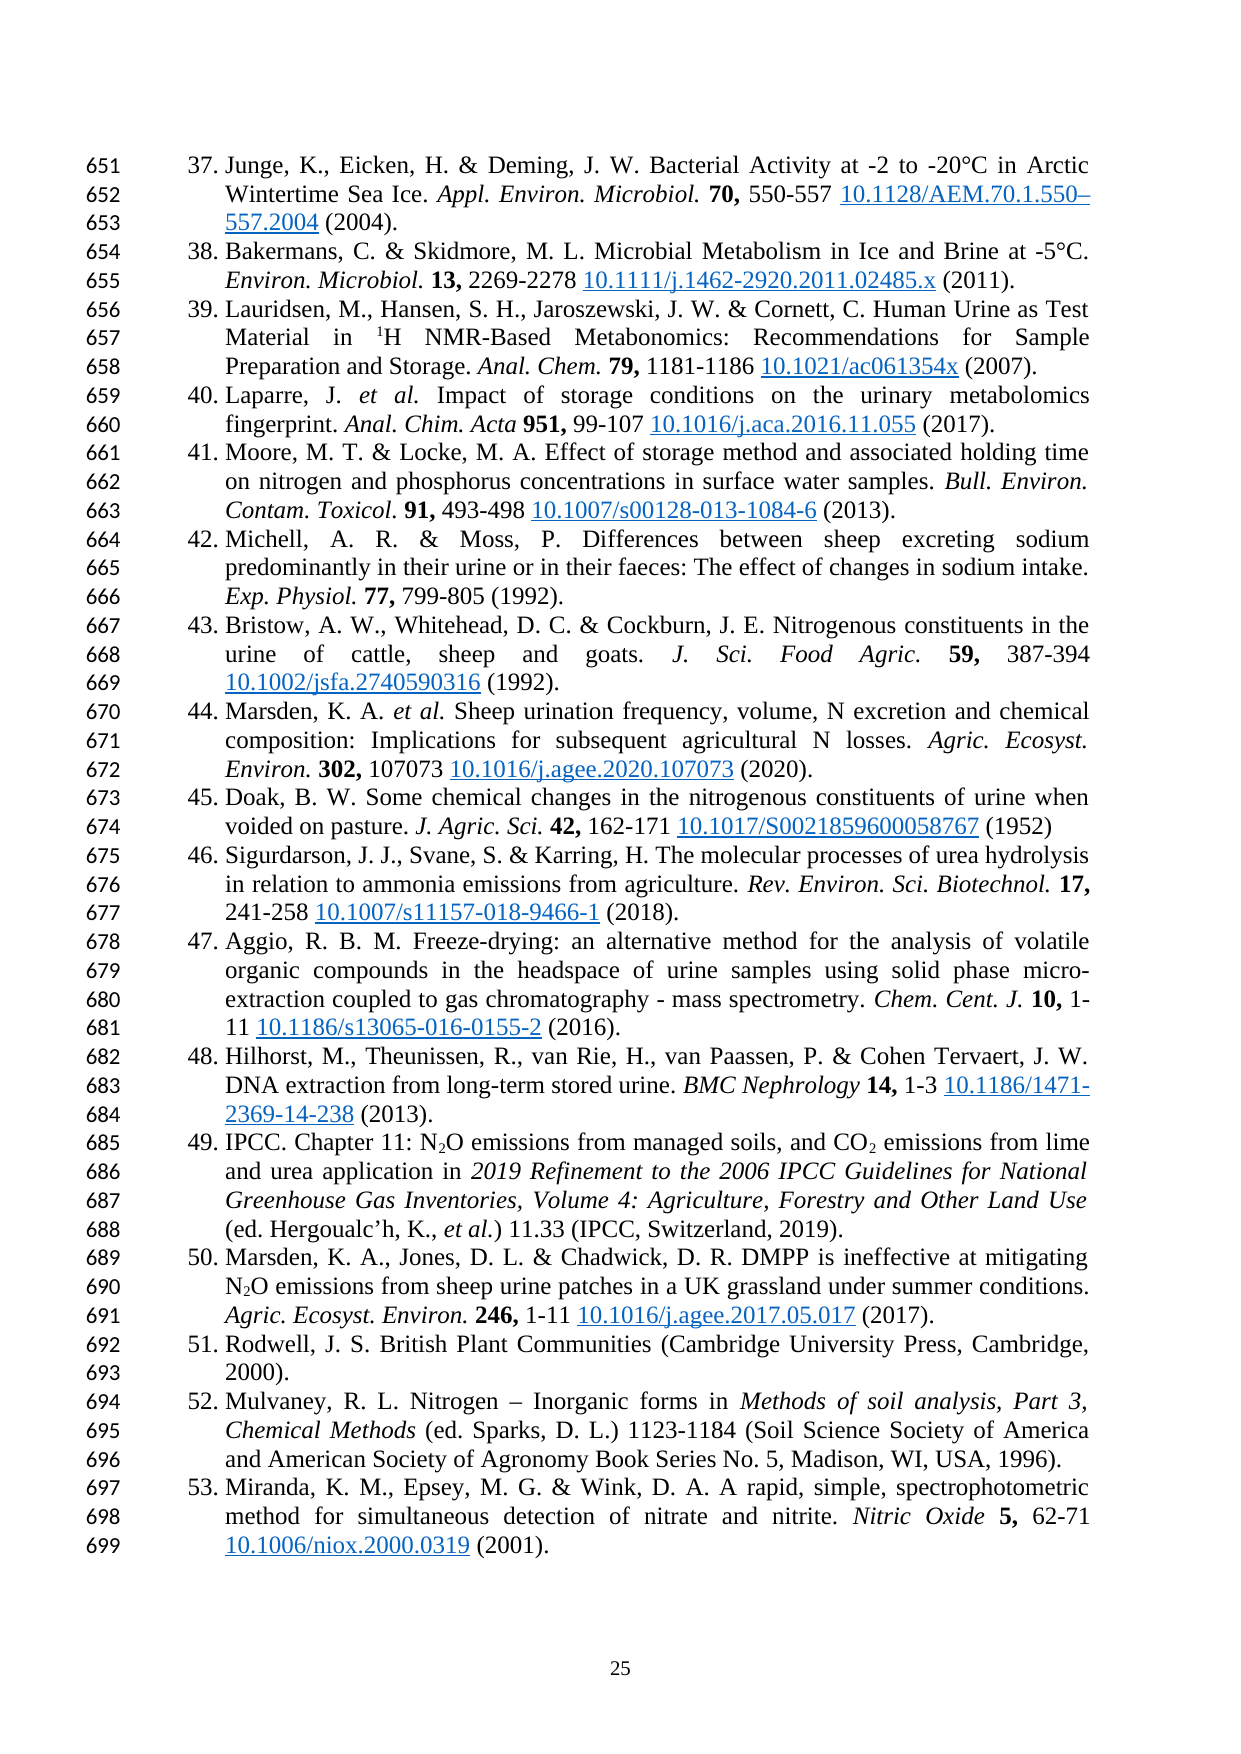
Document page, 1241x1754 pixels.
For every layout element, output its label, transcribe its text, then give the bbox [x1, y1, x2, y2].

list Laparre, J. et al. Impact of storage conditions on the urinary metabolomics fingerprint. Anal. Chim. Acta 951, 99-107 10.1016/j.aca.2016.11.055 (2017). [187, 380, 1090, 437]
list Junge, K., Eicken, H. & Deming, J. W. Bacterial Activity at -2 to -20°C in Arctic Wintertime Sea Ice. Appl. Environ. Microbiol. 70, 550-557 10.1128/AEM.70.1.550–557.2004 (2004). [187, 150, 1090, 236]
list Miranda, K. M., Epsey, M. G. & Wink, D. A. A rapid, simple, spectrophotometric method for simultaneous detection of nitrate and nitrite. Nitric Oxide 5, 62-71 10.1006/niox.2000.0319 (2001). [187, 1472, 1090, 1559]
list Lauridsen, M., Hansen, S. H., Jaroszewski, J. W. & Cornett, C. Human Urine as Test Material in 1H NMR-Based Metabonomics: Recommendations for Sample Preparation and Storage. Anal. Chem. 79, 1181-1186 10.1021/ac061354x (2007). [187, 294, 1090, 380]
list Michell, A. R. & Moss, P. Differences between sheep excreting sodium predominantly in their urine or in their faeces: The effect of changes in sodium intake. Exp. Physiol. 77, 799-805 (1992). [187, 524, 1090, 610]
list Rodwell, J. S. British Plant Communities (Cambridge University Press, Cambridge, 2000). [187, 1329, 1090, 1386]
list Marsden, K. A., Jones, D. L. & Chadwick, D. R. DMPP is ineffective at mitigating N2O emissions from sheep urine patches in a UK grassland under summer conditions. Agric. Ecosyst. Environ. 246, 1-11 10.1016/j.agee.2017.05.017 (2017). [187, 1242, 1090, 1329]
list Moore, M. T. & Locke, M. A. Effect of storage method and associated holding time on nitrogen and phosphorus concentrations in surface water samples. Bull. Environ. Contam. Toxicol. 91, 493-498 10.1007/s00128-013-1084-6 (2013). [187, 437, 1090, 524]
list Hilhorst, M., Theunissen, R., van Rie, H., van Paassen, P. & Cohen Tervaert, J. W. DNA extraction from long-term stored urine. BMC Nephrology 14, 1-3 10.1186/1471-2369-14-238 (2013). [187, 1041, 1090, 1127]
list Aggio, R. B. M. Freeze-drying: an alternative method for the analysis of volatile organic compounds in the headspace of urine samples using solid phase micro-extraction coupled to gas chromatography - mass spectrometry. Chem. Cent. J. 10, 1-11 10.1186/s13065-016-0155-2 (2016). [187, 926, 1090, 1041]
list Sigurdarson, J. J., Svane, S. & Karring, H. The molecular processes of urea hydrolysis in relation to ammonia emissions from agriculture. Rev. Environ. Sci. Biotechnol. 17, 241-258 10.1007/s11157-018-9466-1 (2018). [187, 840, 1090, 926]
list Bakermans, C. & Skidmore, M. L. Microbial Metabolism in Ice and Brine at -5°C. Environ. Microbiol. 13, 2269-2278 10.1111/j.1462-2920.2011.02485.x (2011). [187, 236, 1090, 294]
list Marsden, K. A. et al. Sheep urination frequency, volume, N excretion and chemical composition: Implications for subsequent agricultural N losses. Agric. Ecosyst. Environ. 302, 107073 10.1016/j.agee.2020.107073 (2020). [187, 696, 1090, 782]
list Doak, B. W. Some chemical changes in the nitrogenous constituents of urine when voided on pasture. J. Agric. Sci. 42, 162-171 10.1017/S0021859600058767 (1952) [187, 782, 1090, 840]
list Mulvaney, R. L. Nitrogen – Inorganic forms in Methods of soil analysis, Part 3, Chemical Methods (ed. Sparks, D. L.) 1123-1184 (Soil Science Society of America and American Society of Agronomy Book Series No. 5, Madison, WI, USA, 1996). [187, 1386, 1090, 1472]
list Bristow, A. W., Whitehead, D. C. & Cockburn, J. E. Nitrogenous constituents in the urine of cattle, sheep and goats. J. Sci. Food Agric. 59, 387-394 10.1002/jsfa.2740590316 (1992). [187, 610, 1090, 696]
list IPCC. Chapter 11: N2O emissions from managed soils, and CO2 emissions from lime and urea application in 2019 Refinement to the 2006 IPCC Guidelines for National Greenhouse Gas Inventories, Volume 4: Agriculture, Forestry and Other Land Use (ed. Hergoualc’h, K., et al.) 11.33 (IPCC, Switzerland, 2019). [187, 1127, 1090, 1242]
